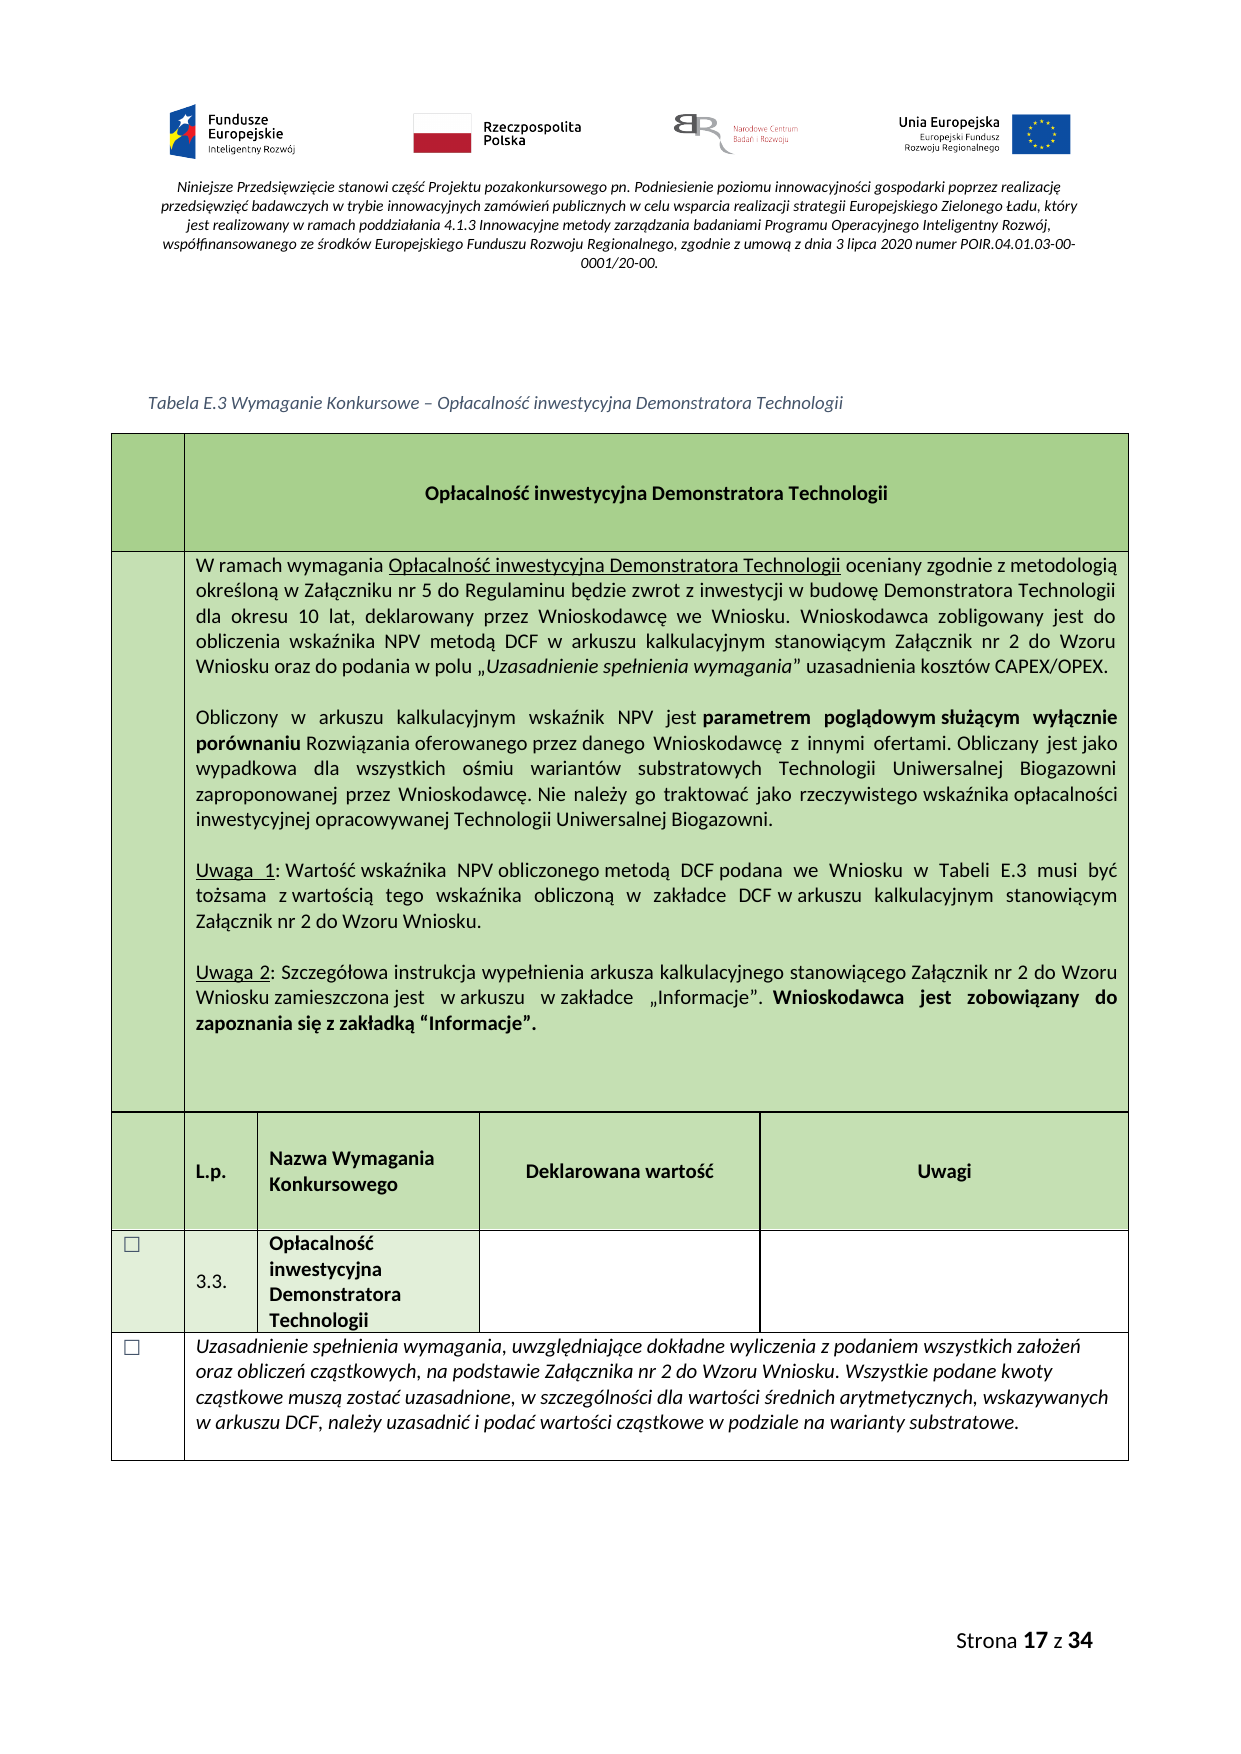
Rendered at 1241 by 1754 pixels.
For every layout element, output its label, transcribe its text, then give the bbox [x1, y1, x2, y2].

table_cell Opłacalność inwestycyjna Demonstratora Technologii [258, 1231, 479, 1332]
table_cell Uzasadnienie spełnienia wymagania, uwzględniające dokładne wyliczenia z podaniem wszystkich założeń oraz obliczeń cząstkowych, na podstawie Załącznika nr 2 do Wzoru Wniosku. Wszystkie podane kwoty cząstkowe muszą zostać uzasadnione, w szczególności dla wartości średnich arytmetycznych, wskazywanych w arkuszu DCF, należy uzasadnić i podać wartości cząstkowe w podziale na warianty substratowe. [185, 1333, 1128, 1460]
table_header [112, 434, 184, 551]
table_cell Uwagi [761, 1113, 1128, 1229]
table_cell Deklarowana wartość [480, 1113, 759, 1229]
table_cell [112, 552, 184, 1111]
table_cell [761, 1231, 1128, 1332]
table_cell [480, 1231, 759, 1332]
table_cell [185, 1231, 257, 1332]
table_cell [112, 1113, 184, 1229]
table_cell Nazwa Wymagania Konkursowego [258, 1113, 479, 1229]
table_cell L.p. [185, 1113, 257, 1229]
table_cell W ramach wymagania Opłacalność inwestycyjna Demonstratora Technologii oceniany zgodnie z metodologią określoną w Załączniku nr 5 do Regulaminu będzie zwrot z inwestycji w budowę Demonstratora Technologii dla okresu 10 lat, deklarowany przez Wnioskodawcę we Wniosku. Wnioskodawca zobligowany jest do obliczenia wskaźnika NPV metodą DCF w arkuszu kalkulacyjnym stanowiącym Załącznik nr 2 do Wzoru Wniosku oraz do podania w polu „Uzasadnienie spełnienia wymagania” uzasadnienia kosztów CAPEX/OPEX. Obliczony w arkuszu kalkulacyjnym wskaźnik NPV jest parametrem poglądowym służącym wyłącznie porównaniu Rozwiązania oferowanego przez danego Wnioskodawcę z innymi ofertami. Obliczany jest jako wypadkowa dla wszystkich ośmiu wariantów substratowych Technologii Uniwersalnej Biogazowni zaproponowanej przez Wnioskodawcę. Nie należy go traktować jako rzeczywistego wskaźnika opłacalności inwestycyjnej opracowywanej Technologii Uniwersalnej Biogazowni. Uwaga 1: Wartość wskaźnika NPV obliczonego metodą DCF podana we Wniosku w Tabeli E.3 musi być tożsama z wartością tego wskaźnika obliczoną w zakładce DCF w arkuszu kalkulacyjnym stanowiącym Załącznik nr 2 do Wzoru Wniosku. Uwaga 2: Szczegółowa instrukcja wypełnienia arkusza kalkulacyjnego stanowiącego Załącznik nr 2 do Wzoru Wniosku zamieszczona jest w arkuszu w zakładce „Informacje”. Wnioskodawca jest zobowiązany do zapoznania się z zakładką “Informacje”. [185, 552, 1128, 1111]
table_header Opłacalność inwestycyjna Demonstratora Technologii [185, 434, 1128, 551]
text Tabela E.3 Wymaganie Konkursowe – Opłacalność inwestycyjna Demonstratora Technologii [148, 392, 1093, 414]
picture [169, 104, 1071, 159]
